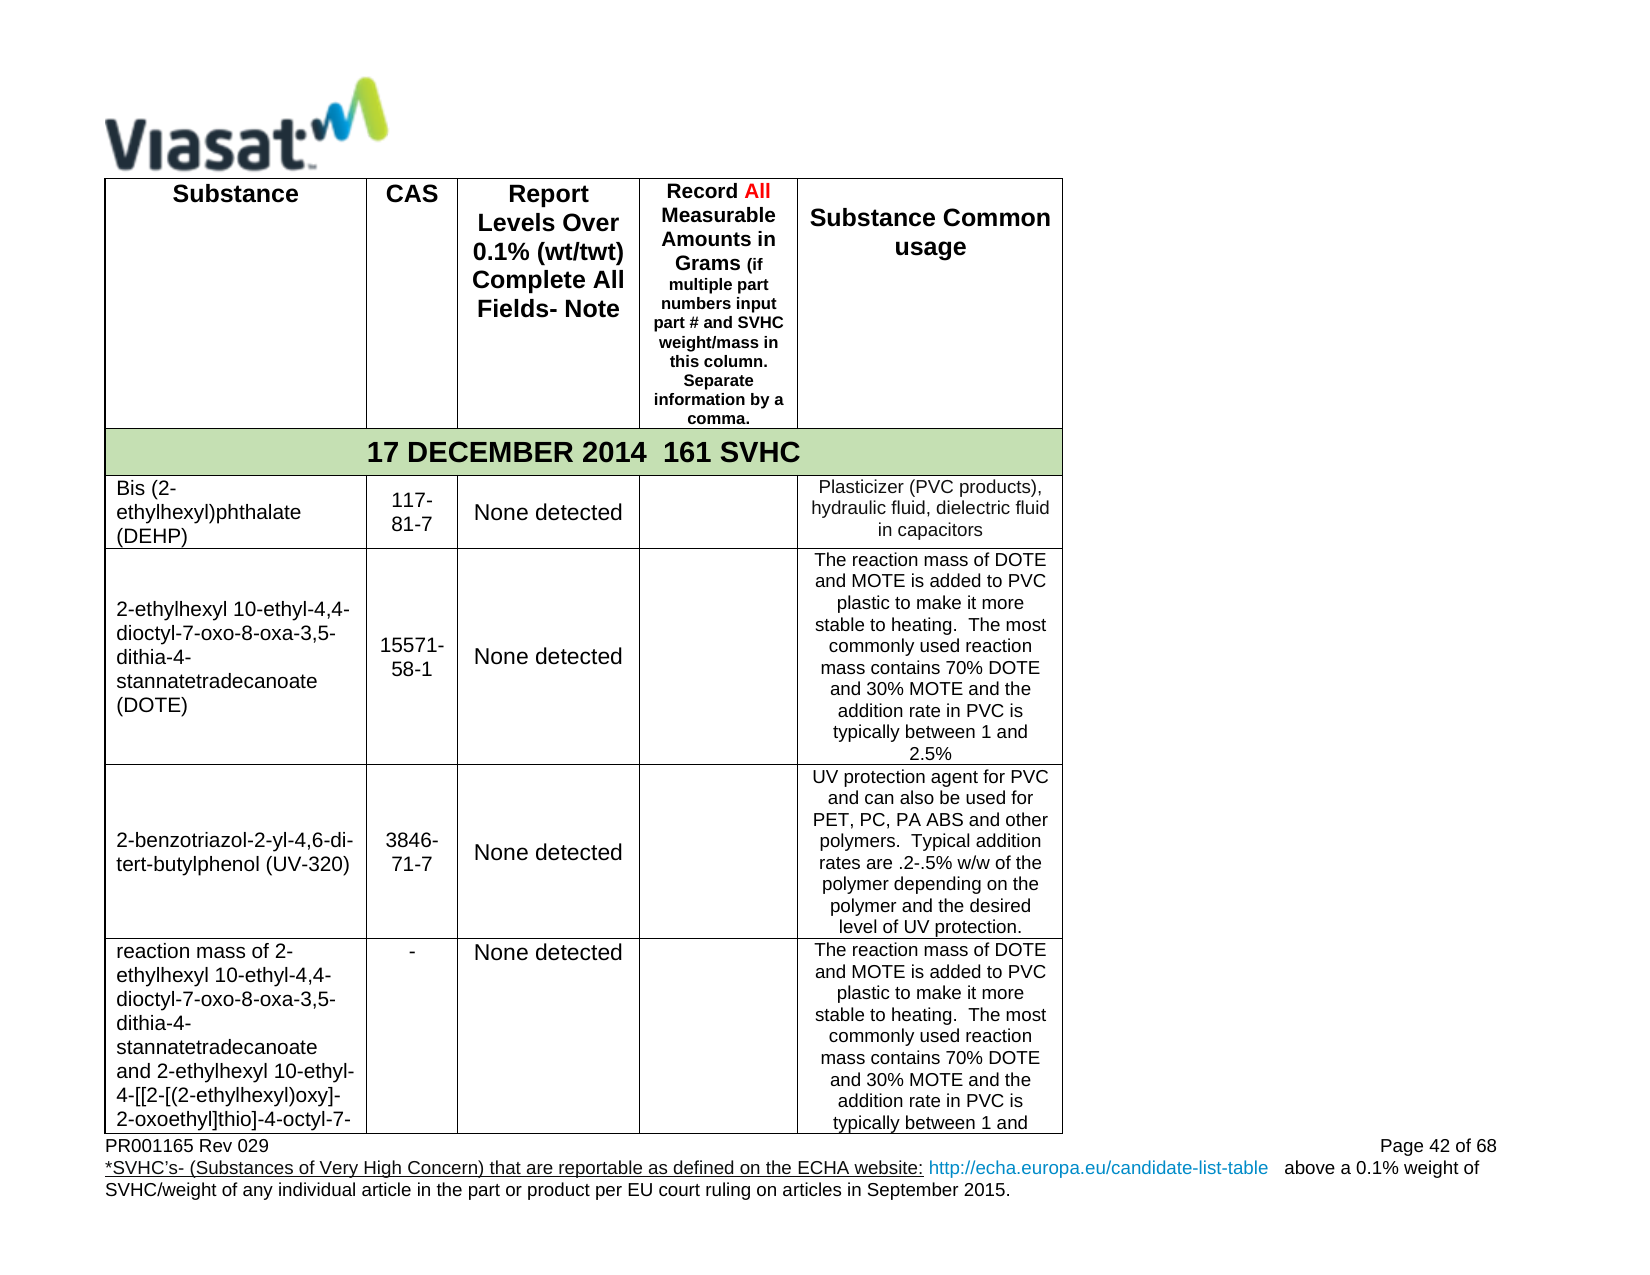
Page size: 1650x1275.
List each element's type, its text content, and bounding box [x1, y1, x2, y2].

table_cell The reaction mass of DOTE and MOTE is added to PVC plastic to make it more stable to heating. The most commonly used reaction mass contains 70% DOTE and 30% MOTE and the addition rate in PVC is typically between 1 and 2.5% [798, 549, 1062, 764]
table_header Record All Measurable Amounts in Grams (if multiple part numbers input part # and SVHC weight/mass in this column. Separate information by a comma. [640, 179, 797, 428]
table_cell The reaction mass of DOTE and MOTE is added to PVC plastic to make it more stable to heating. The most commonly used reaction mass contains 70% DOTE and 30% MOTE and the addition rate in PVC is typically between 1 and 2.5%. [798, 939, 1062, 1133]
table_cell 2-ethylhexyl 10-ethyl-4,4-dioctyl-7-oxo-8-oxa-3,5-dithia-4-stannatetradecanoate (DOTE) [106, 549, 366, 764]
table_cell Bis (2-ethylhexyl)phthalate (DEHP) [106, 476, 366, 548]
table_cell 117-81-7 [367, 476, 457, 548]
table_header Substance [106, 179, 366, 428]
table_cell 2-benzotriazol-2-yl-4,6-di-tert-butylphenol (UV-320) [106, 765, 366, 938]
table_cell 17 DECEMBER 2014 161 SVHC [106, 429, 1062, 475]
table_header CAS [367, 179, 457, 428]
table_cell UV protection agent for PVC and can also be used for PET, PC, PA ABS and other polymers. Typical addition rates are .2-.5% w/w of the polymer depending on the polymer and the desired level of UV protection. [798, 765, 1062, 938]
table_cell 15571-58-1 [367, 549, 457, 764]
table_header Substance Common usage [798, 179, 1062, 428]
table_cell [640, 939, 797, 1133]
table_cell [458, 476, 639, 548]
table_cell - [367, 939, 457, 1133]
picture [105, 75, 438, 178]
table_cell [458, 765, 639, 938]
table_cell [640, 549, 797, 764]
table_cell 3846-71-7 [367, 765, 457, 938]
table_cell [458, 549, 639, 764]
table_header Report Levels Over 0.1% (wt/twt) Complete All Fields- Note [458, 179, 639, 428]
table_cell reaction mass of 2-ethylhexyl 10-ethyl-4,4-dioctyl-7-oxo-8-oxa-3,5-dithia-4-stannatetradecanoate and 2-ethylhexyl 10-ethyl-4-[[2-[(2-ethylhexyl)oxy]-2-oxoethyl]thio]-4-octyl-7-oxo-8-oxa-3,5-dithia-4-stannatetradecanoate (reaction mass of DOTE and MOTE) [106, 939, 366, 1133]
table_cell Plasticizer (PVC products), hydraulic fluid, dielectric fluid in capacitors [798, 476, 1062, 548]
table_cell [640, 476, 797, 548]
table_cell [458, 939, 639, 1133]
table_cell [640, 765, 797, 938]
